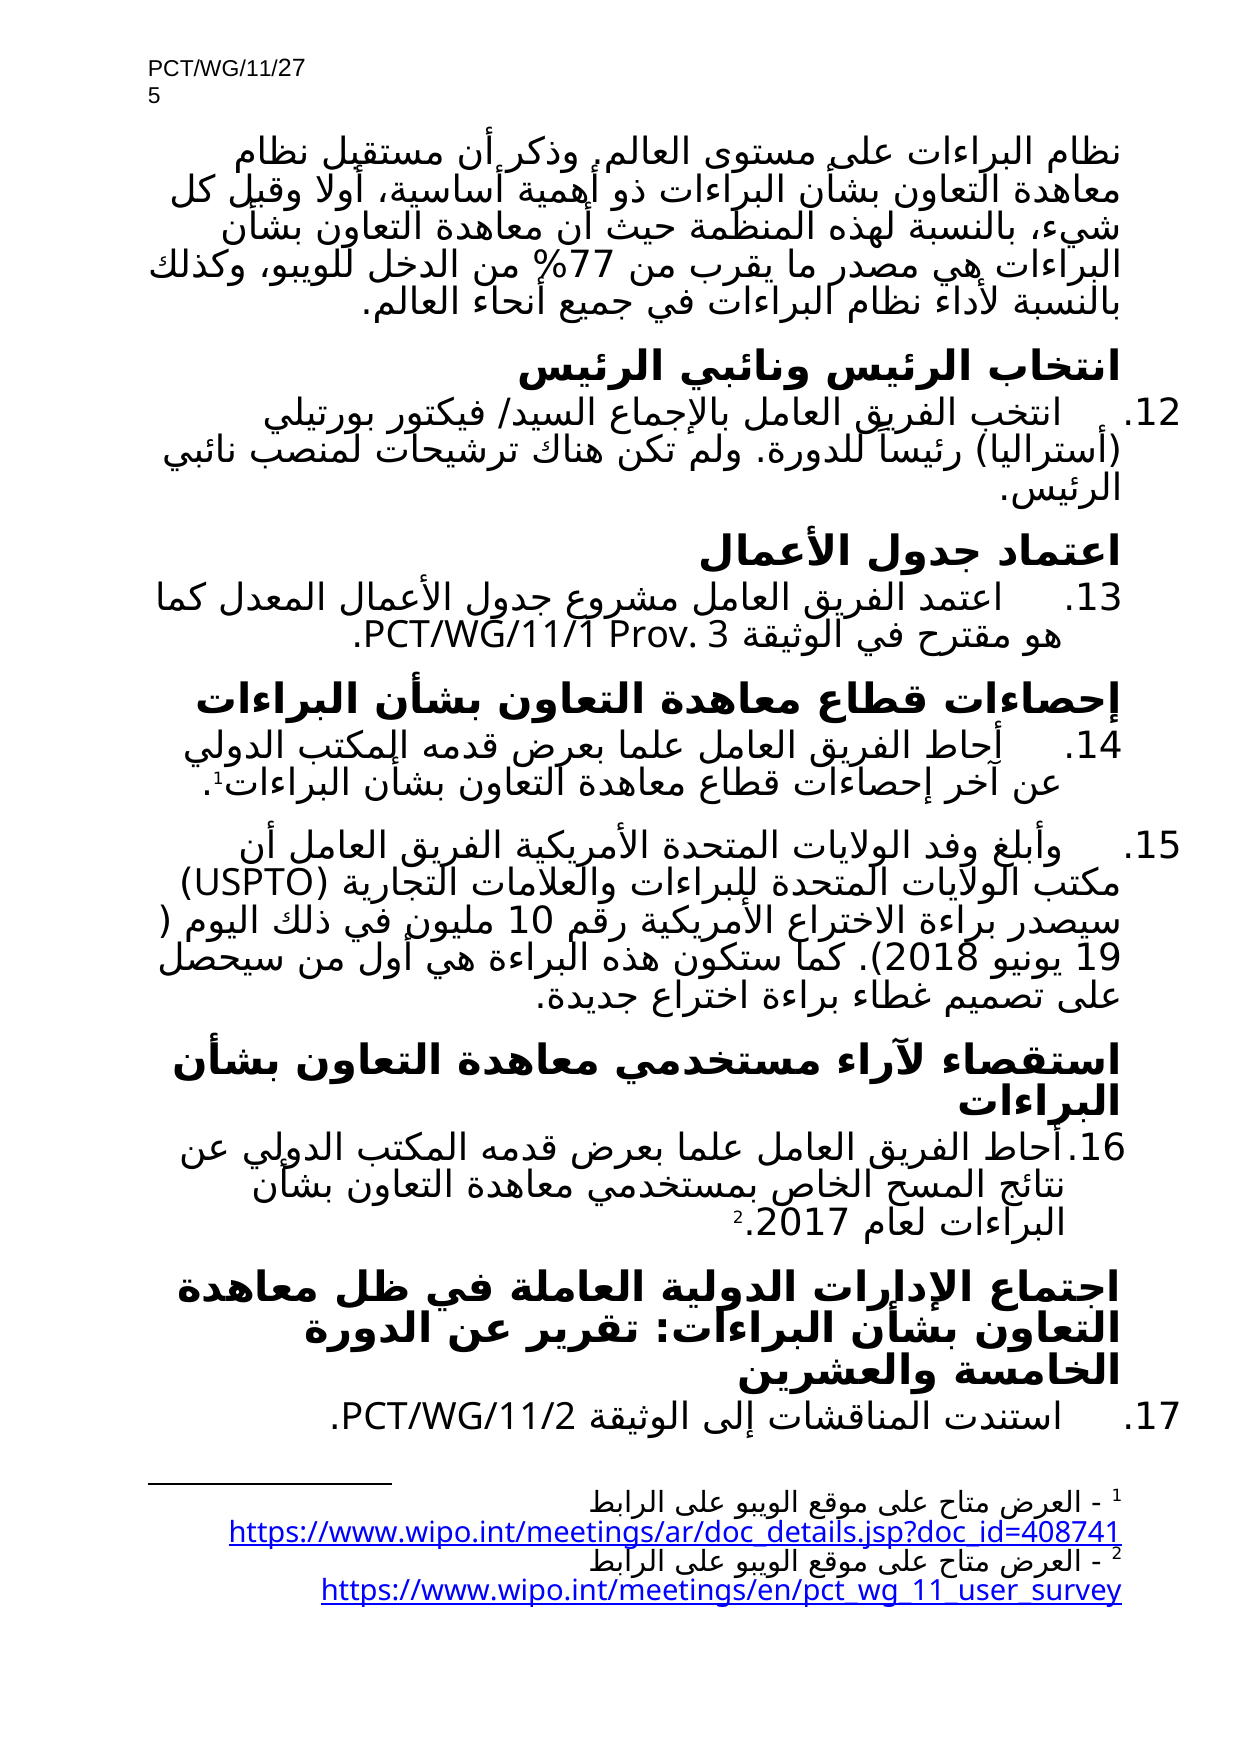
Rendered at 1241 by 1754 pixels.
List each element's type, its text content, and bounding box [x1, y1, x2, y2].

text استندت المناقشات إلى الوثيقة PCT/WG/11/2. [148, 1399, 1122, 1437]
text أحاط الفريق العامل علما بعرض قدمه المكتب الدولي عن نتائج المسح الخاص بمستخدمي معاهدة التعاون بشأن البراءات لعام 2017. [148, 1130, 1066, 1243]
subtitle إحصاءات قطاع معاهدة التعاون بشأن البراءات [148, 680, 1122, 722]
text اعتمد الفريق العامل مشروع جدول الأعمال المعدل كما هو مقترح في الوثيقة PCT/WG/11/1 Prov. 3. [148, 580, 1063, 655]
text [148, 134, 1122, 322]
text وأبلغ وفد الولايات المتحدة الأمريكية الفريق العامل أن مكتب الولايات المتحدة للبراءات والعلامات التجارية (USPTO) سيصدر براءة الاختراع الأمريكية رقم 10 مليون في ذلك اليوم (19 يونيو 2018). كما ستكون هذه البراءة هي أول من سيحصل على تصميم غطاء براءة اختراع جديدة. [148, 828, 1122, 1016]
subtitle اجتماع الإدارات الدولية العاملة في ظل معاهدة التعاون بشأن البراءات: تقرير عن الدورة الخامسة والعشرين [148, 1268, 1122, 1393]
text انتخب الفريق العامل بالإجماع السيد/ فيكتور بورتيلي (أستراليا) رئيساً للدورة. ولم تكن هناك ترشيحات لمنصب نائبي الرئيس. [148, 395, 1122, 507]
subtitle انتخاب الرئيس ونائبي الرئيس [148, 347, 1122, 389]
text أحاط الفريق العامل علما بعرض قدمه المكتب الدولي عن آخر إحصاءات قطاع معاهدة التعاون بشأن البراءات. [148, 728, 1063, 803]
subtitle استقصاء لآراء مستخدمي معاهدة التعاون بشأن البراءات [148, 1041, 1122, 1124]
subtitle اعتماد جدول الأعمال [148, 532, 1122, 574]
